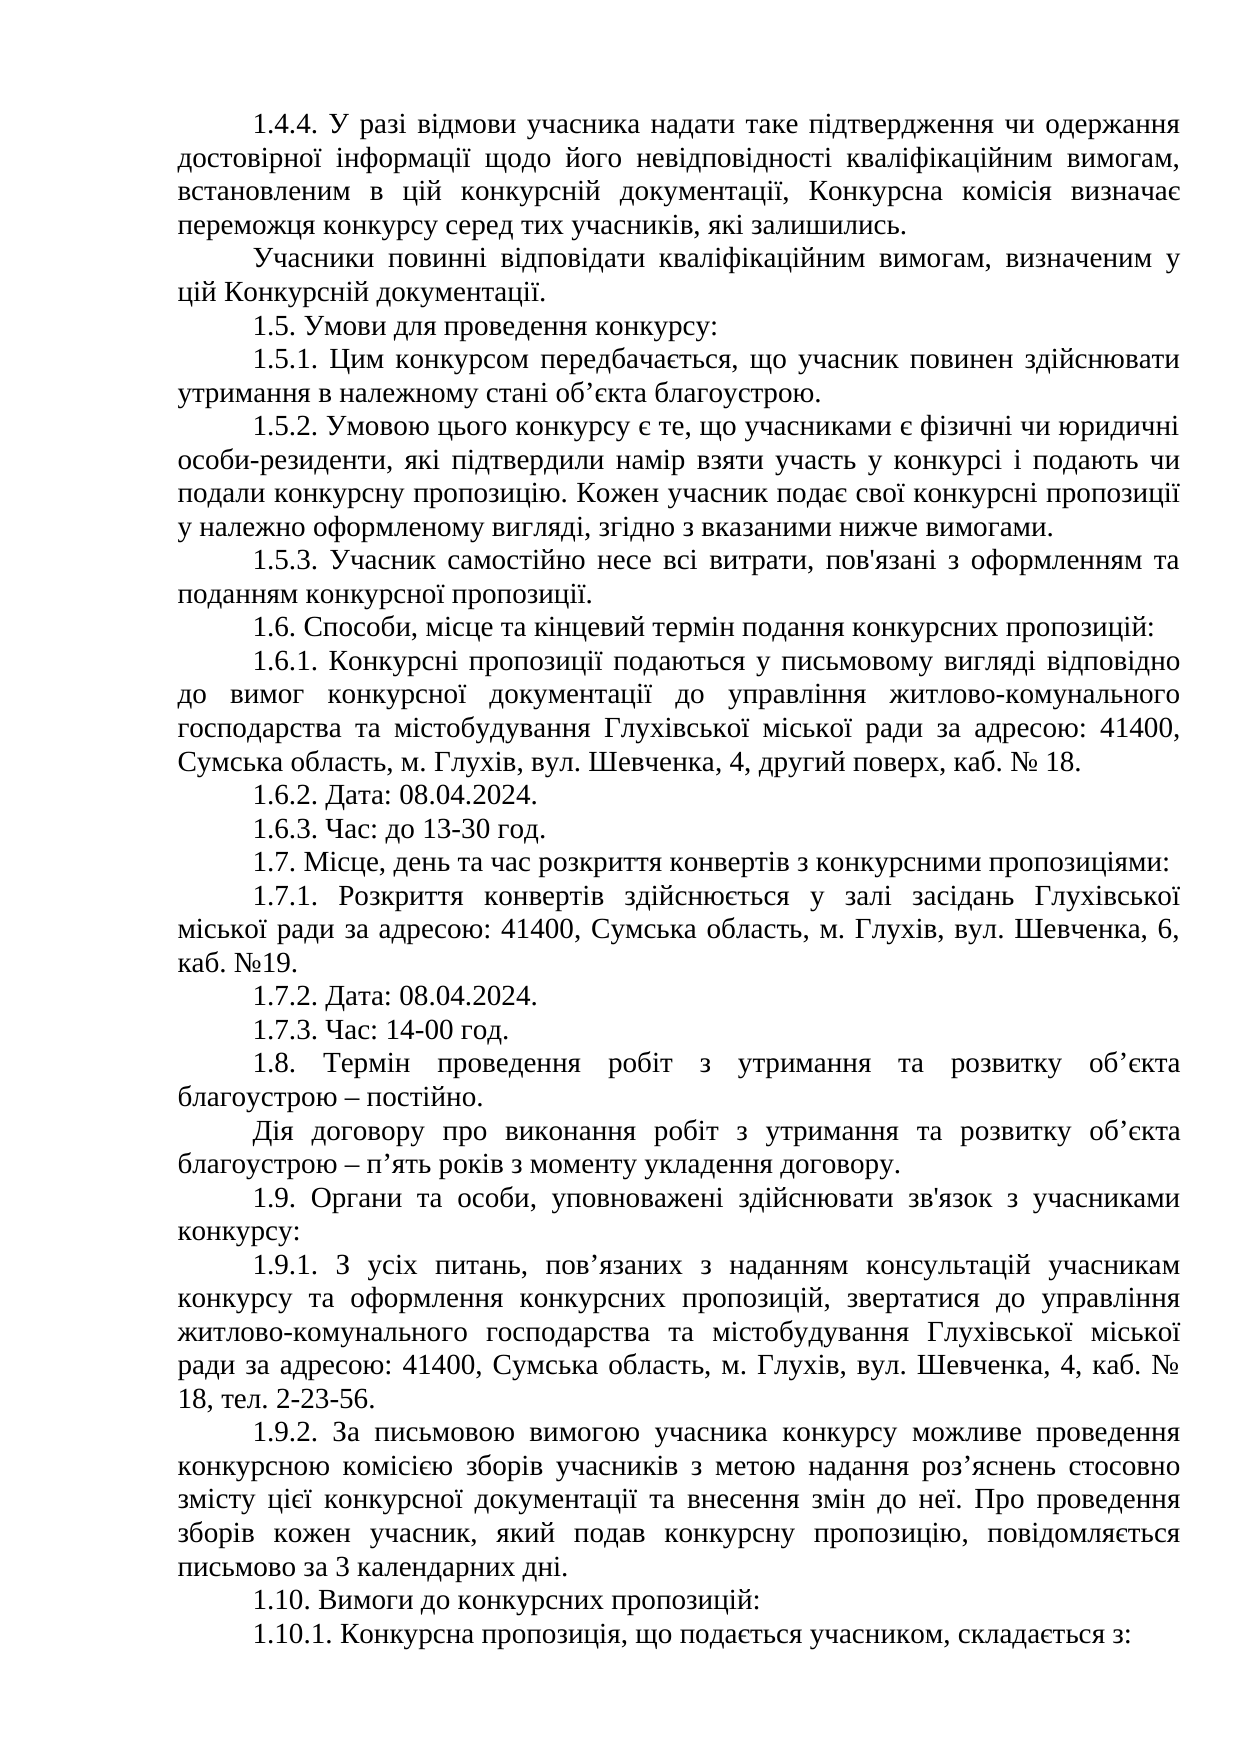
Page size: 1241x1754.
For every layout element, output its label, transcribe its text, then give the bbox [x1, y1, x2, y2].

text 1.5.3. Учасник самостійно несе всі витрати, пов'язані з оформленням та поданням конкурсної пропозиції. [177, 542, 1181, 609]
text 1.5.2. Умовою цього конкурсу є те, що учасниками є фізичні чи юридичні особи-резиденти, які підтвердили намір взяти участь у конкурсі і подають чи подали конкурсну пропозицію. Кожен учасник подає свої конкурсні пропозиції у належно оформленому вигляді, згідно з вказаними нижче вимогами. [177, 408, 1181, 542]
text 1.7. Місце, день та час розкриття конвертів з конкурсними пропозиціями: [177, 844, 1181, 878]
text 1.6.2. Дата: 08.04.2024. [177, 777, 1181, 811]
text 1.5. Умови для проведення конкурсу: [177, 308, 1181, 341]
text 1.6. Способи, місце та кінцевий термін подання конкурсних пропозицій: [177, 609, 1181, 643]
text 1.10.1. Конкурсна пропозиція, що подається учасником, складається з: [177, 1616, 1181, 1649]
text 1.10. Вимоги до конкурсних пропозицій: [177, 1582, 1181, 1616]
text 1.8. Термін проведення робіт з утримання та розвитку об’єкта благоустрою – постійно. [177, 1046, 1181, 1113]
text 1.5.1. Цим конкурсом передбачається, що учасник повинен здійснювати утримання в належному стані об’єкта благоустрою. [177, 341, 1181, 408]
text 1.7.2. Дата: 08.04.2024. [177, 978, 1181, 1012]
text 1.9.1. З усіх питань, пов’язаних з наданням консультацій учасникам конкурсу та оформлення конкурсних пропозицій, звертатися до управління житлово-комунального господарства та містобудування Глухівської міської ради за адресою: 41400, Сумська область, м. Глухів, вул. Шевченка, 4, каб. № 18, тел. 2-23-56. [177, 1247, 1181, 1414]
text 1.7.1. Розкриття конвертів здійснюється у залі засідань Глухівської міської ради за адресою: 41400, Сумська область, м. Глухів, вул. Шевченка, 6, каб. №19. [177, 878, 1181, 978]
text Дія договору про виконання робіт з утримання та розвитку об’єкта благоустрою – п’ять років з моменту укладення договору. [177, 1113, 1181, 1180]
text Учасники повинні відповідати кваліфікаційним вимогам, визначеним у цій Конкурсній документації. [177, 241, 1181, 308]
text 1.6.3. Час: до 13-30 год. [177, 811, 1181, 844]
text 1.7.3. Час: 14-00 год. [177, 1012, 1181, 1046]
text 1.4.4. У разі відмови учасника надати таке підтвердження чи одержання достовірної інформації щодо його невідповідності кваліфікаційним вимогам, встановленим в цій конкурсній документації, Конкурсна комісія визначає переможця конкурсу серед тих учасників, які залишились. [177, 106, 1181, 241]
text 1.6.1. Конкурсні пропозиції подаються у письмовому вигляді відповідно до вимог конкурсної документації до управління житлово-комунального господарства та містобудування Глухівської міської ради за адресою: 41400, Сумська область, м. Глухів, вул. Шевченка, 4, другий поверх, каб. № 18. [177, 643, 1181, 777]
text 1.9. Органи та особи, уповноважені здійснювати зв'язок з учасниками конкурсу: [177, 1180, 1181, 1247]
text 1.9.2. За письмовою вимогою учасника конкурсу можливе проведення конкурсною комісією зборів учасників з метою надання роз’яснень стосовно змісту цієї конкурсної документації та внесення змін до неї. Про проведення зборів кожен учасник, який подав конкурсну пропозицію, повідомляється письмово за 3 календарних дні. [177, 1414, 1181, 1582]
